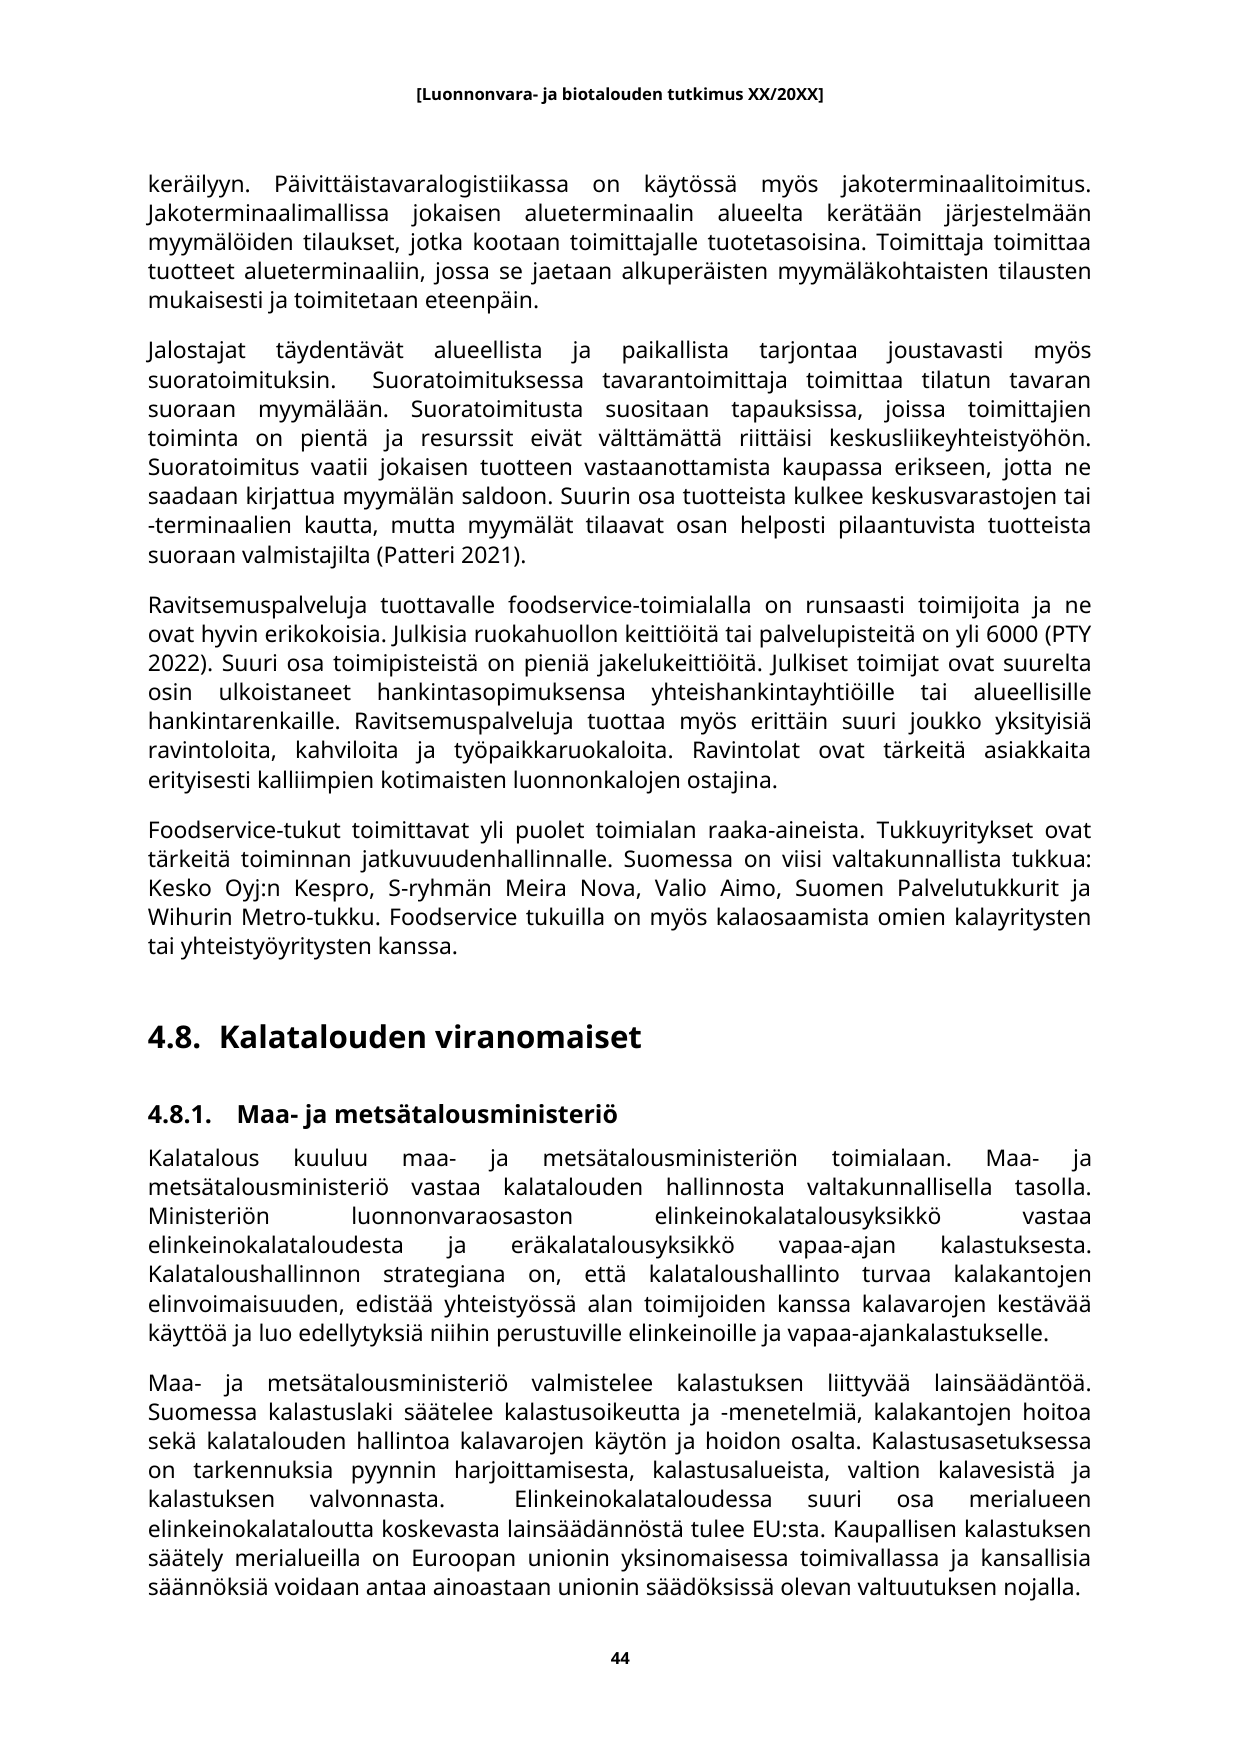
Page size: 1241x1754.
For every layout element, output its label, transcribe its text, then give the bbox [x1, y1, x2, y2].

subtitle Kalatalouden viranomaiset [148, 1019, 1092, 1056]
text Jalostajat täydentävät alueellista ja paikallista tarjontaa joustavasti myös suoratoimituksin. Suoratoimituksessa tavarantoimittaja toimittaa tilatun tavaran suoraan myymälään. Suoratoimitusta suositaan tapauksissa, joissa toimittajien toiminta on pientä ja resurssit eivät välttämättä riittäisi keskusliikeyhteistyöhön. Suoratoimitus vaatii jokaisen tuotteen vastaanottamista kaupassa erikseen, jotta ne saadaan kirjattua myymälän saldoon. Suurin osa tuotteista kulkee keskusvarastojen tai -terminaalien kautta, mutta myymälät tilaavat osan helposti pilaantuvista tuotteista suoraan valmistajilta (Patteri 2021). [148, 336, 1092, 569]
text Ravitsemuspalveluja tuottavalle foodservice-toimialalla on runsaasti toimijoita ja ne ovat hyvin erikokoisia. Julkisia ruokahuollon keittiöitä tai palvelupisteitä on yli 6000 (PTY 2022). Suuri osa toimipisteistä on pieniä jakelukeittiöitä. Julkiset toimijat ovat suurelta osin ulkoistaneet hankintasopimuksensa yhteishankintayhtiöille tai alueellisille hankintarenkaille. Ravitsemuspalveluja tuottaa myös erittäin suuri joukko yksityisiä ravintoloita, kahviloita ja työpaikkaruokaloita. Ravintolat ovat tärkeitä asiakkaita erityisesti kalliimpien kotimaisten luonnonkalojen ostajina. [148, 590, 1092, 794]
text Maa- ja metsätalousministeriö valmistelee kalastuksen liittyvää lainsäädäntöä. Suomessa kalastuslaki säätelee kalastusoikeutta ja -menetelmiä, kalakantojen hoitoa sekä kalatalouden hallintoa kalavarojen käytön ja hoidon osalta. Kalastusasetuksessa on tarkennuksia pyynnin harjoittamisesta, kalastusalueista, valtion kalavesistä ja kalastuksen valvonnasta. Elinkeinokalataloudessa suuri osa merialueen elinkeinokalataloutta koskevasta lainsäädännöstä tulee EU:sta. Kaupallisen kalastuksen säätely merialueilla on Euroopan unionin yksinomaisessa toimivallassa ja kansallisia säännöksiä voidaan antaa ainoastaan unionin säädöksissä olevan valtuutuksen nojalla. [148, 1368, 1092, 1601]
subtitle Maa- ja metsätalousministeriö [148, 1098, 1092, 1130]
text Kalatalous kuuluu maa- ja metsätalousministeriön toimialaan. Maa- ja metsätalousministeriö vastaa kalatalouden hallinnosta valtakunnallisella tasolla. Ministeriön luonnonvaraosaston elinkeinokalatalousyksikkö vastaa elinkeinokalataloudesta ja eräkalatalousyksikkö vapaa-ajan kalastuksesta. Kalataloushallinnon strategiana on, että kalataloushallinto turvaa kalakantojen elinvoimaisuuden, edistää yhteistyössä alan toimijoiden kanssa kalavarojen kestävää käyttöä ja luo edellytyksiä niihin perustuville elinkeinoille ja vapaa-ajankalastukselle. [148, 1143, 1092, 1347]
text Foodservice-tukut toimittavat yli puolet toimialan raaka-aineista. Tukkuyritykset ovat tärkeitä toiminnan jatkuvuudenhallinnalle. Suomessa on viisi valtakunnallista tukkua: Kesko Oyj:n Kespro, S-ryhmän Meira Nova, Valio Aimo, Suomen Palvelutukkurit ja Wihurin Metro-tukku. Foodservice tukuilla on myös kalaosaamista omien kalayritysten tai yhteistyöyritysten kanssa. [148, 815, 1092, 961]
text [148, 169, 1092, 315]
